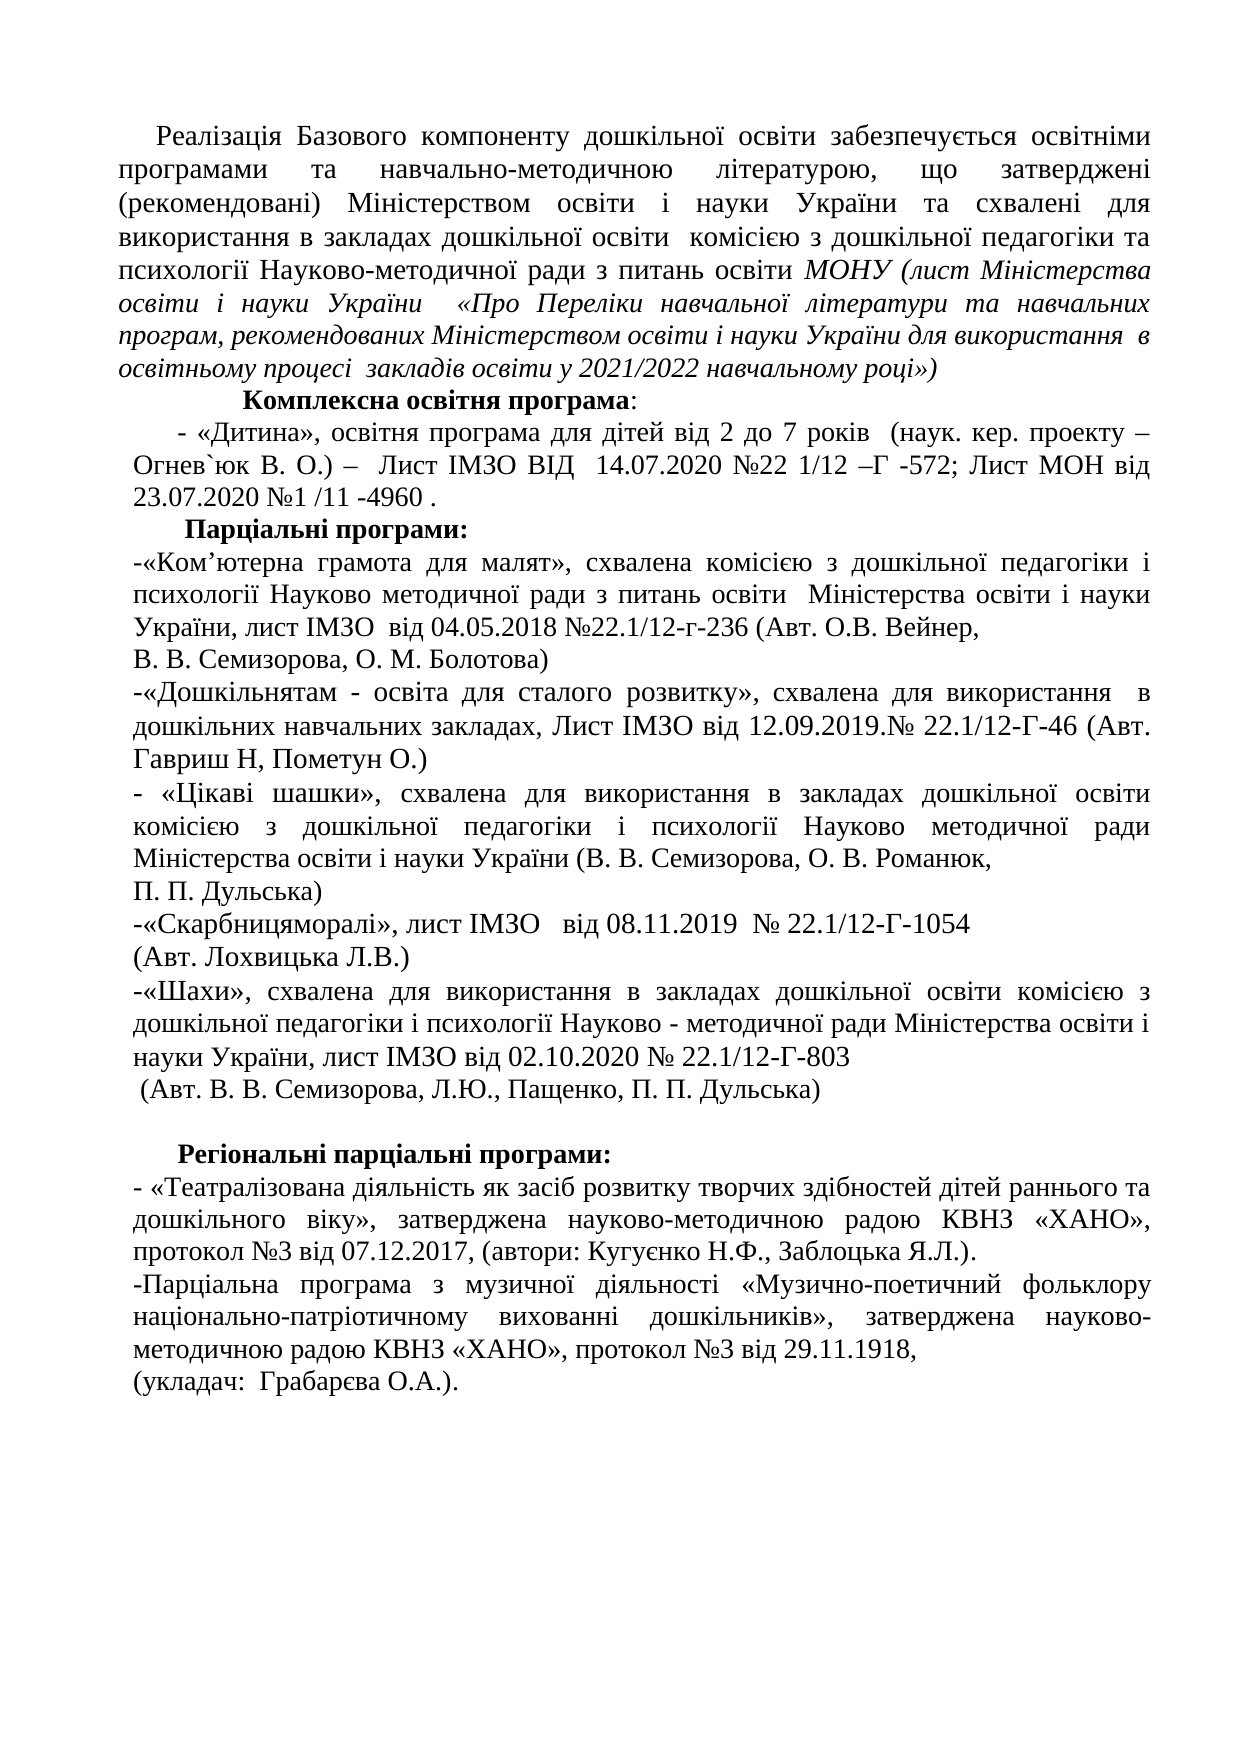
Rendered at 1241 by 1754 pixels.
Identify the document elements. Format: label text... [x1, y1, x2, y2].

text - «Цікаві шашки», схвалена для використання в закладах дошкільної освіти комісією з дошкільної педагогіки і психології Науково методичної ради Міністерства освіти і науки України (В. В. Семизорова, О. В. Романюк, [133, 775, 1152, 873]
text Регіональні парціальні програми: [177, 1137, 1152, 1170]
text -Парціальна програма з музичної діяльності «Музично-поетичний фольклору національно-патріотичному вихованні дошкільників», затверджена науково-методичною радою КВНЗ «ХАНО», протокол №3 від 29.11.1918, [133, 1267, 1152, 1364]
text (Авт. Лохвицька Л.В.) [133, 939, 1152, 973]
text -«Ком’ютерна грамота для малят», схвалена комісією з дошкільної педагогіки і психології Науково методичної ради з питань освіти Міністерства освіти і науки України, лист ІМЗО від 04.05.2018 №22.1/12-г-236 (Авт. О.В. Вейнер, [133, 545, 1152, 642]
text Парціальні програми: [177, 513, 1152, 545]
text - «Дитина», освітня програма для дітей від 2 до 7 років (наук. кер. проекту – Огнев`юк В. О.) – Лист ІМЗО ВІД 14.07.2020 №22 1/12 –Г -572; Лист МОН від 23.07.2020 №1 /11 -4960 . [133, 415, 1152, 513]
text -«Шахи», схвалена для використання в закладах дошкільної освіти комісією з дошкільної педагогіки і психології Науково - методичної ради Міністерства освіти і науки України, лист ІМЗО від 02.10.2020 № 22.1/12-Г-803 [133, 973, 1152, 1072]
text В. В. Семизорова, О. М. Болотова) [133, 642, 1152, 674]
text (Авт. В. В. Семизорова, Л.Ю., Пащенко, П. П. Дульська) [133, 1072, 1152, 1105]
text Реалізація Базового компоненту дошкільної освіти забезпечується освітніми програмами та навчально-методичною літературою, що затверджені (рекомендовані) Міністерством освіти і науки України та схвалені для використання в закладах дошкільної освіти комісією з дошкільної педагогіки та психології Науково-методичної ради з питань освіти МОНУ (лист Міністерства освіти і науки України «Про Переліки навчальної літератури та навчальних програм, рекомендованих Міністерством освіти і науки України для використання в освітньому процесі закладів освіти у 2021/2022 навчальному році») [118, 118, 1152, 383]
text -«Дошкільнятам - освіта для сталого розвитку», схвалена для використання в дошкільних навчальних закладах, Лист ІМЗО від 12.09.2019.№ 22.1/12-Г-46 (Авт. Гавриш Н, Пометун О.) [133, 674, 1152, 775]
text -«Скарбницяморалі», лист ІМЗО від 08.11.2019 № 22.1/12-Г-1054 [133, 906, 1152, 939]
text (укладач: Грабарєва О.А.). [133, 1364, 1152, 1396]
text Комплексна освітня програма: [177, 383, 1152, 415]
text - «Театралізована діяльність як засіб розвитку творчих здібностей дітей раннього та дошкільного віку», затверджена науково-методичною радою КВНЗ «ХАНО», протокол №3 від 07.12.2017, (автори: Кугуєнко Н.Ф., Заблоцька Я.Л.). [133, 1170, 1152, 1267]
text П. П. Дульська) [133, 873, 1152, 906]
